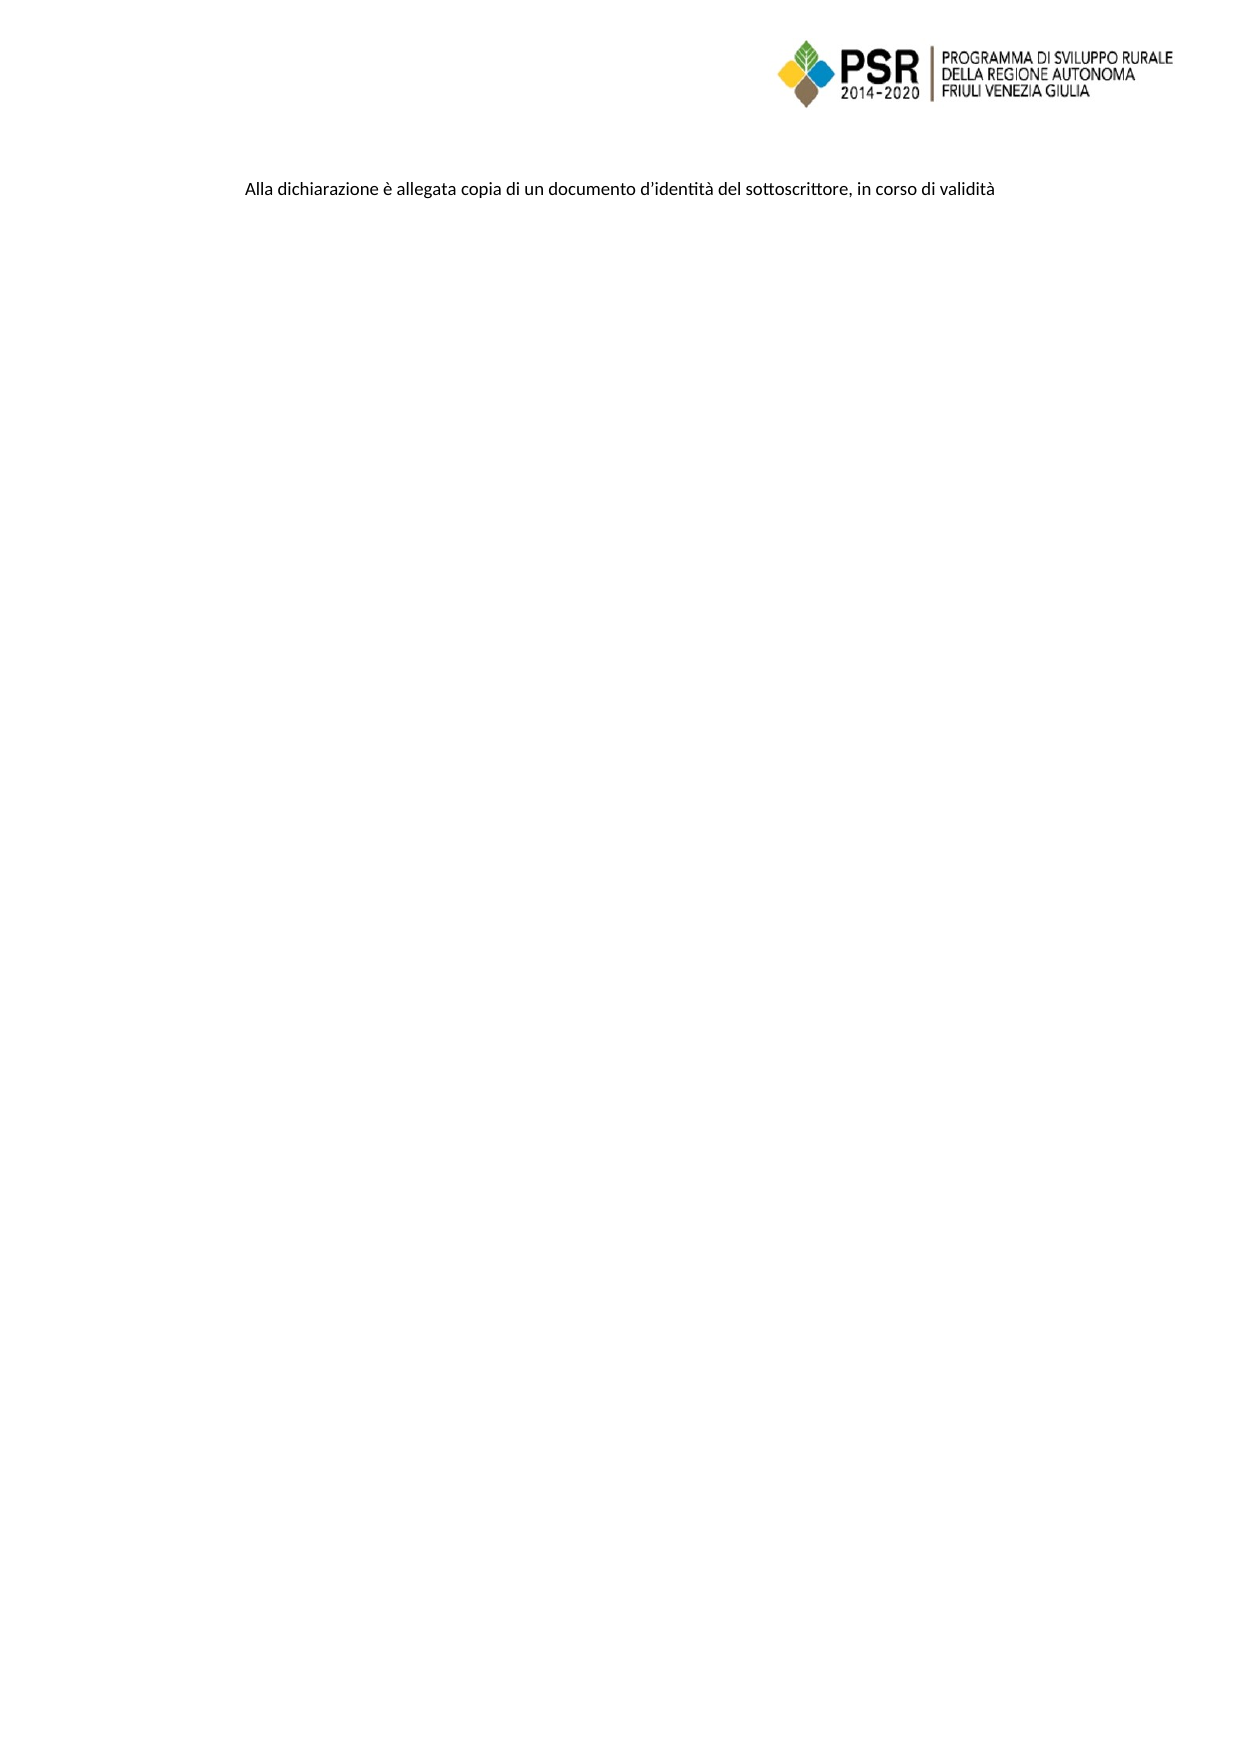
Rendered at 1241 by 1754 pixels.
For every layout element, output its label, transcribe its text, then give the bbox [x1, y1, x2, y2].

text Alla dichiarazione è allegata copia di un documento d’identità del sottoscrittore, in corso di validità [118, 177, 1122, 200]
picture [767, 38, 1176, 110]
